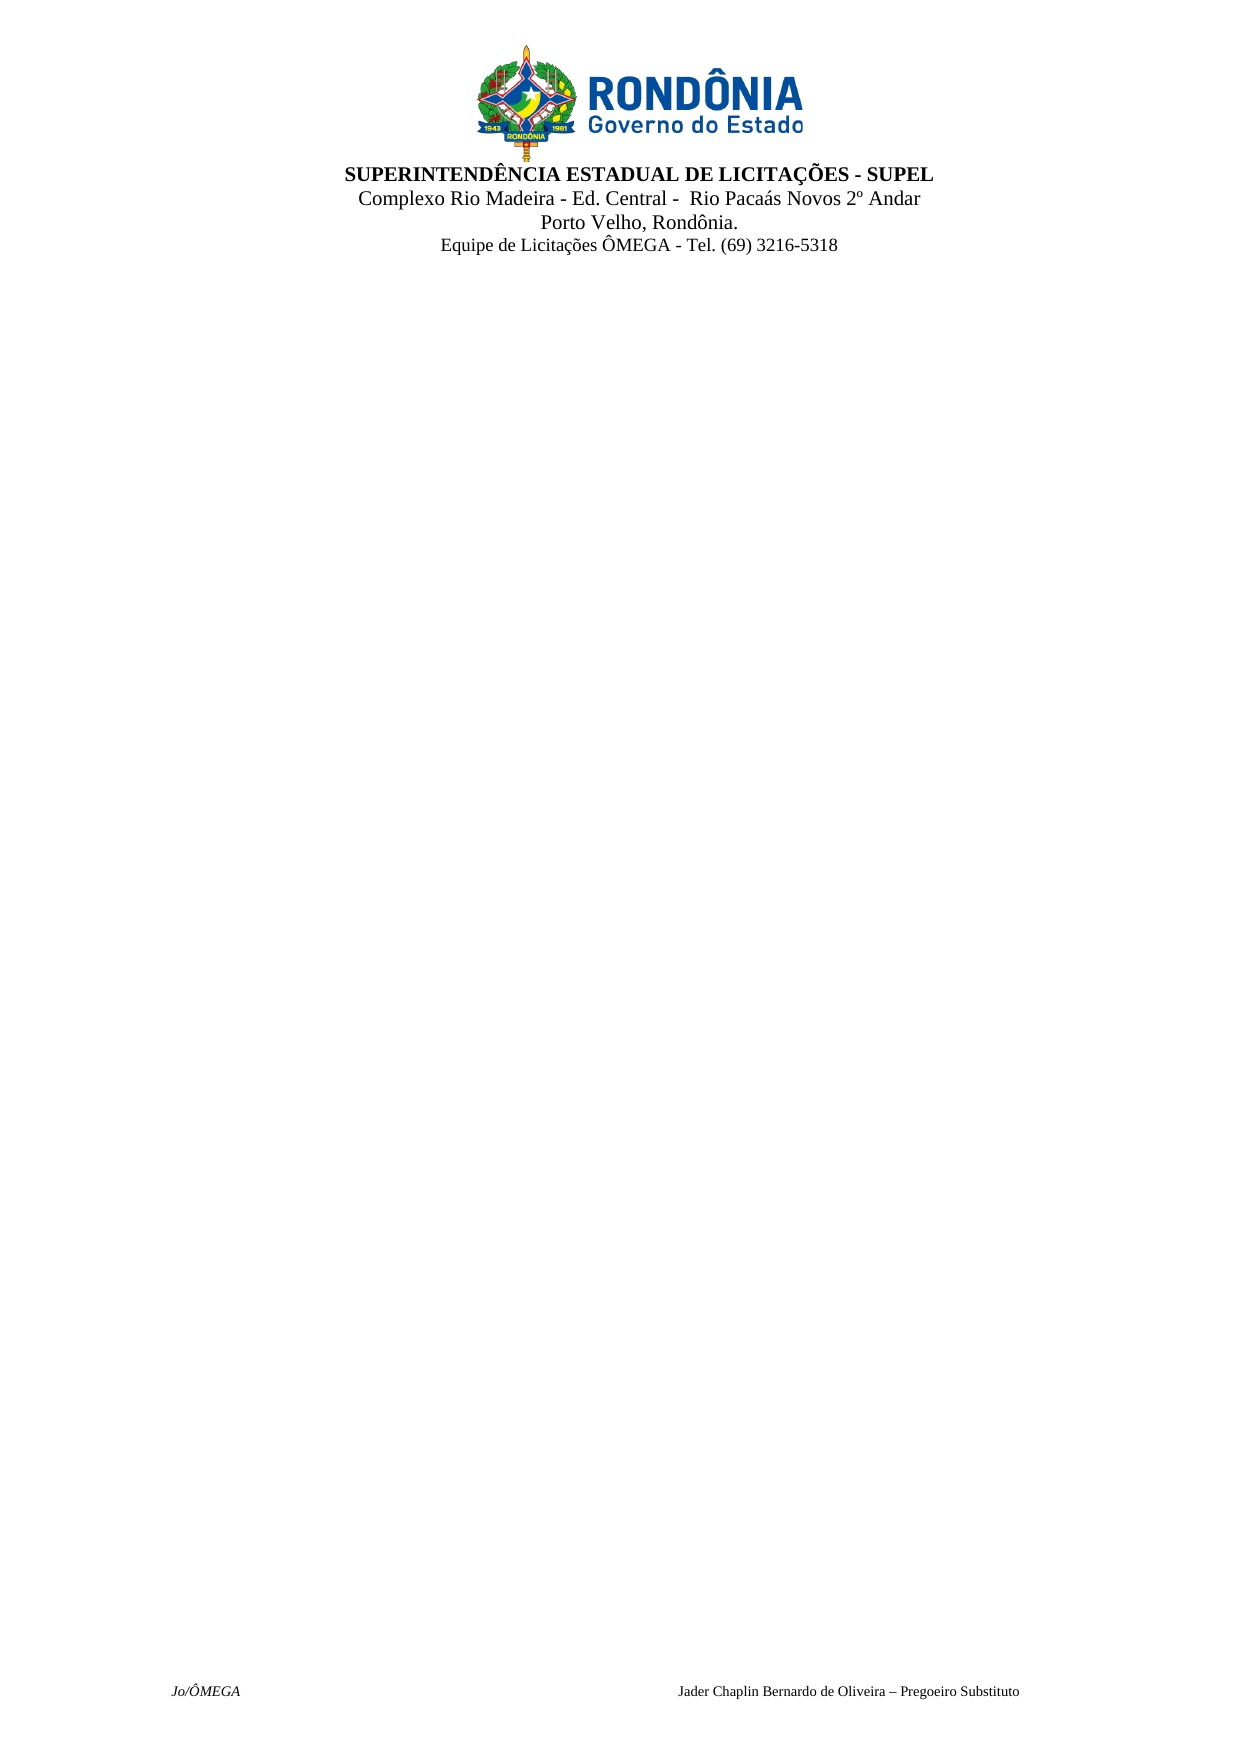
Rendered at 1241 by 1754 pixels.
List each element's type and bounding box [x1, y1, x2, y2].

picture [476, 44, 803, 162]
